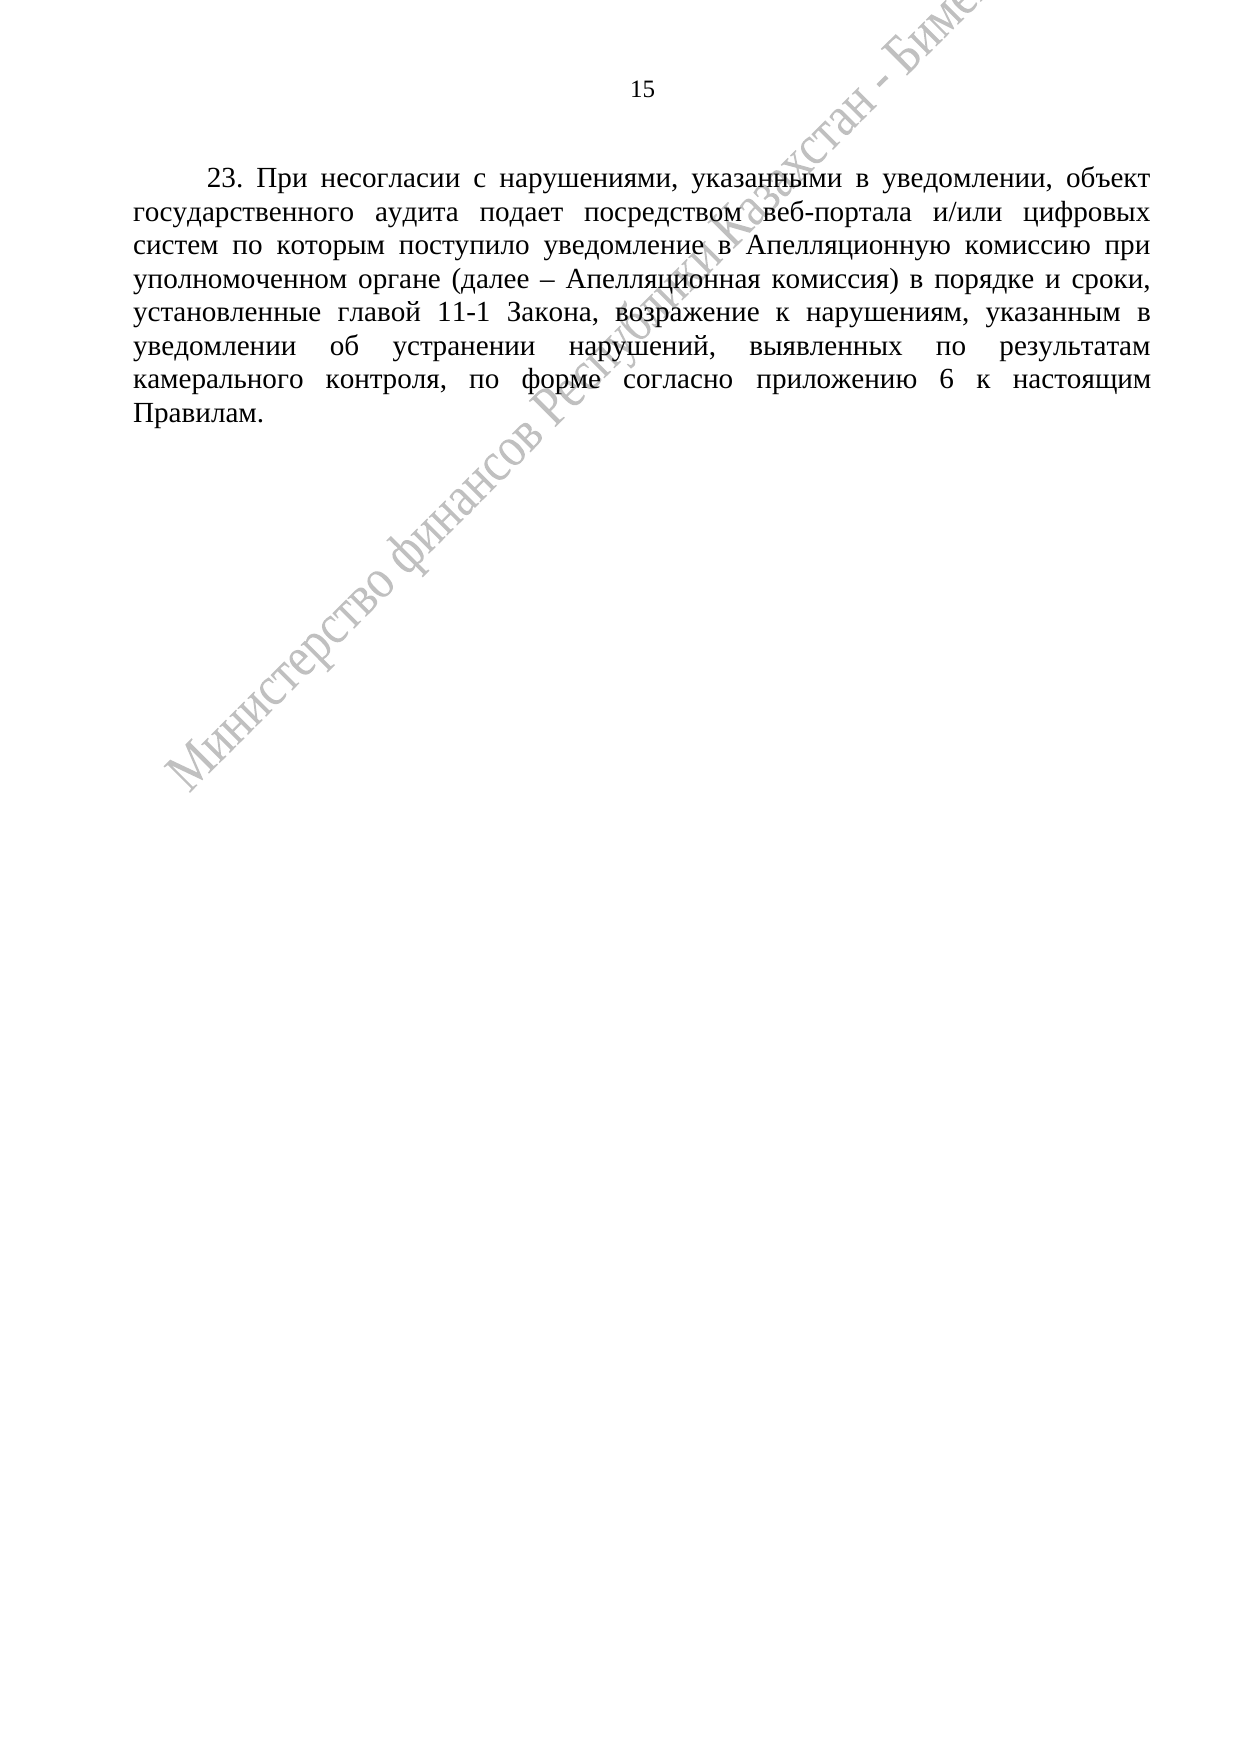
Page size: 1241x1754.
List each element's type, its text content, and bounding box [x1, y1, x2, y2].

text 23. При несогласии с нарушениями, указанными в уведомлении, объект государственного аудита подает посредством веб-портала и/или цифровых систем по которым поступило уведомление в Апелляционную комиссию при уполномоченном органе (далее – Апелляционная комиссия) в порядке и сроки, установленные главой 11-1 Закона, возражение к нарушениям, указанным в уведомлении об устранении нарушений, выявленных по результатам камерального контроля, по форме согласно приложению 6 к настоящим Правилам. [133, 160, 1152, 428]
